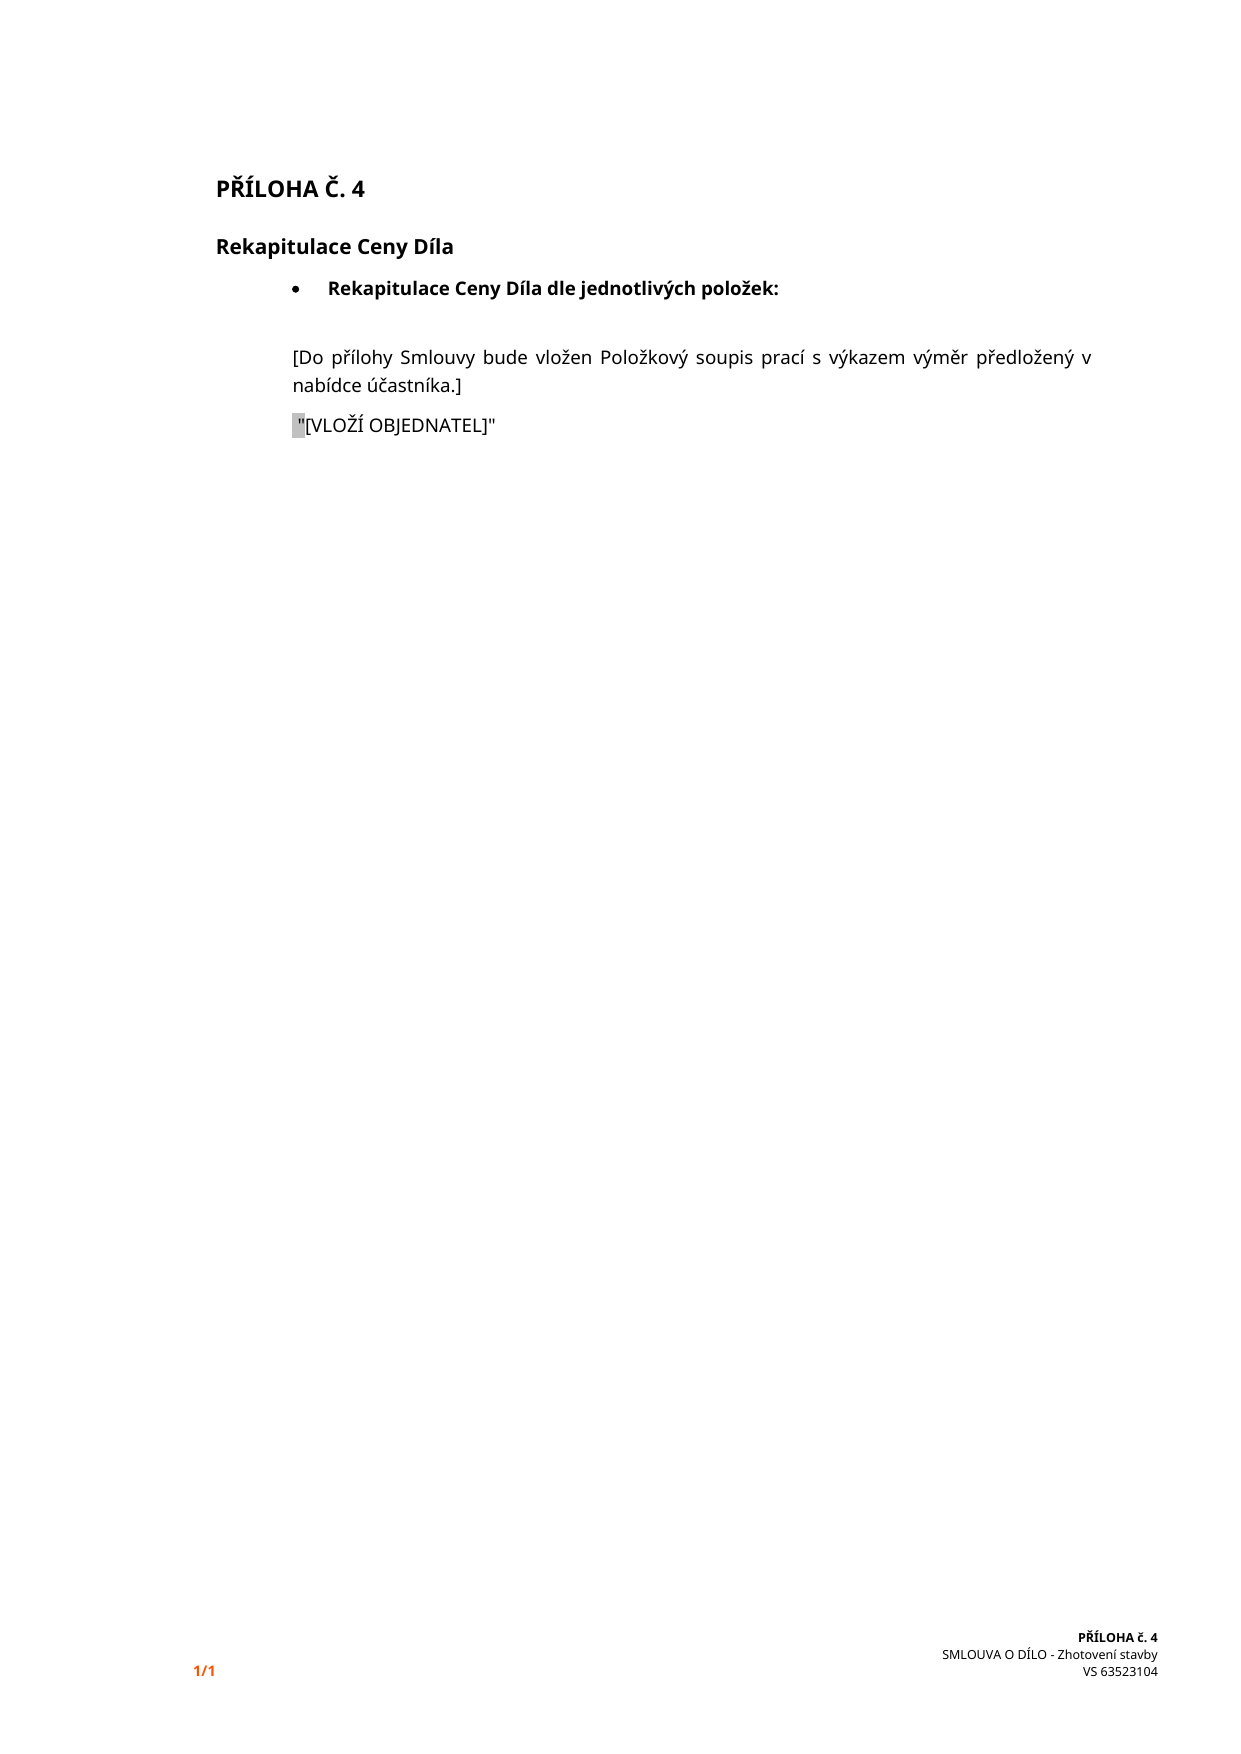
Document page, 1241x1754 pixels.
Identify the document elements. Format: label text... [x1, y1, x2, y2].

text Rekapitulace Ceny Díla [216, 232, 1093, 260]
text [Do přílohy Smlouvy bude vložen Položkový soupis prací s výkazem výměr předložený v nabídce účastníka.] [257, 344, 1093, 398]
list Rekapitulace Ceny Díla dle jednotlivých položek: [292, 276, 1093, 301]
text Příloha č. 4 [216, 172, 1093, 204]
